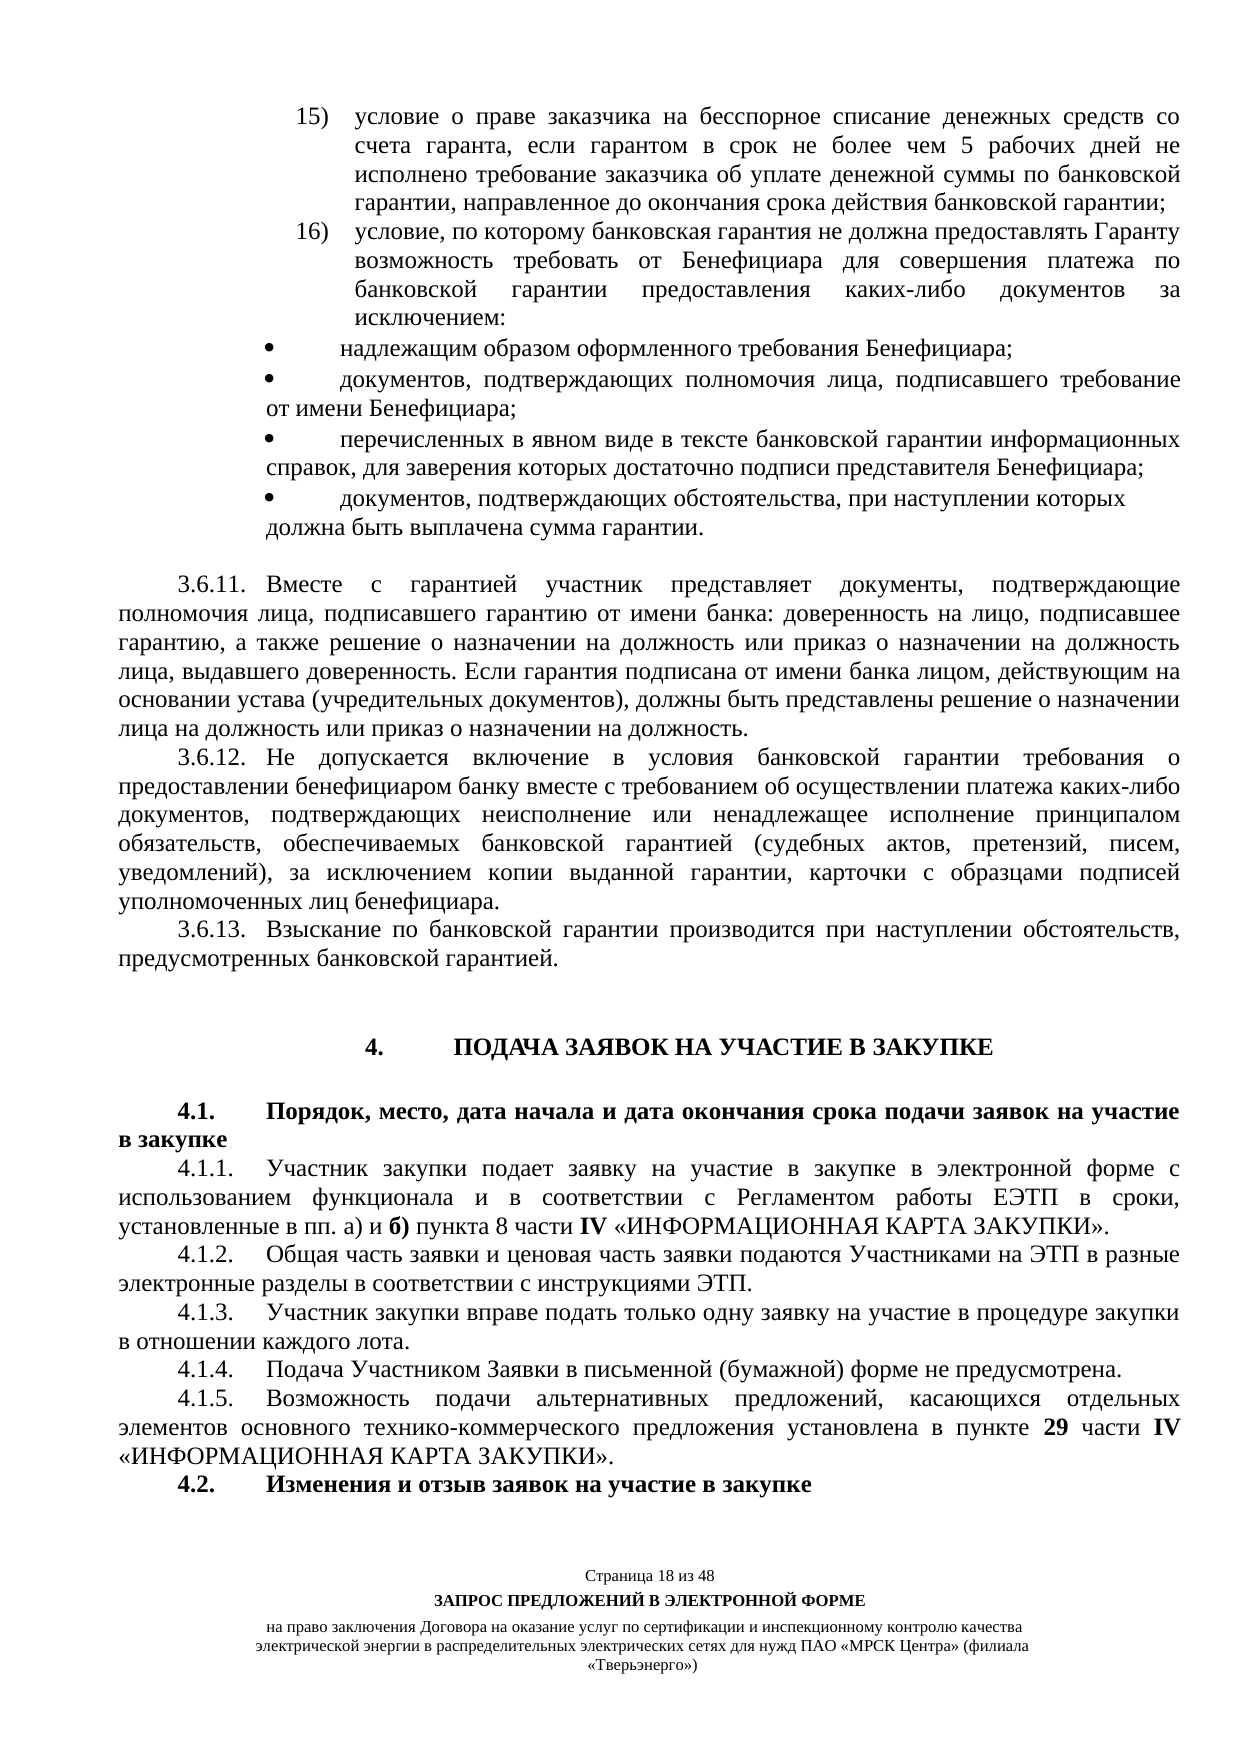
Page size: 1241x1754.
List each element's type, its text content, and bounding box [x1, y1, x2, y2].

subtitle Взыскание по банковской гарантии производится при наступлении обстоятельств, предусмотренных банковской гарантией. [118, 914, 1181, 972]
list документов, подтверждающих обстоятельства, при наступлении которых должна быть выплачена сумма гарантии. [265, 483, 1181, 541]
subtitle Порядок, место, дата начала и дата окончания срока подачи заявок на участие в закупке [118, 1096, 1181, 1153]
list надлежащим образом оформленного требования Бенефициара; [265, 333, 1181, 362]
subtitle Участник закупки подает заявку на участие в закупке в электронной форме с использованием функционала и в соответствии с Регламентом работы ЕЭТП в сроки, установленные в пп. а) и б) пункта 8 части IV «ИНФОРМАЦИОННАЯ КАРТА ЗАКУПКИ». [118, 1153, 1181, 1239]
subtitle Возможность подачи альтернативных предложений, касающихся отдельных элементов основного технико-коммерческого предложения установлена в пункте 29 части IV «ИНФОРМАЦИОННАЯ КАРТА ЗАКУПКИ». [118, 1383, 1181, 1469]
list документов, подтверждающих полномочия лица, подписавшего требование от имени Бенефициара; [265, 364, 1181, 422]
list условие о праве заказчика на бесспорное списание денежных средств со счета гаранта, если гарантом в срок не более чем 5 рабочих дней не исполнено требование заказчика об уплате денежной суммы по банковской гарантии, направленное до окончания срока действия банковской гарантии; [295, 101, 1181, 216]
subtitle Общая часть заявки и ценовая часть заявки подаются Участниками на ЭТП в разные электронные разделы в соответствии с инструкциями ЭТП. [118, 1239, 1181, 1297]
list условие, по которому банковская гарантия не должна предоставлять Гаранту возможность требовать от Бенефициара для совершения платежа по банковской гарантии предоставления каких-либо документов за исключением: [295, 216, 1181, 331]
subtitle Не допускается включение в условия банковской гарантии требования о предоставлении бенефициаром банку вместе с требованием об осуществлении платежа каких-либо документов, подтверждающих неисполнение или ненадлежащее исполнение принципалом обязательств, обеспечиваемых банковской гарантией (судебных актов, претензий, писем, уведомлений), за исключением копии выданной гарантии, карточки с образцами подписей уполномоченных лиц бенефициара. [118, 742, 1181, 914]
subtitle Участник закупки вправе подать только одну заявку на участие в процедуре закупки в отношении каждого лота. [118, 1297, 1181, 1354]
subtitle Изменения и отзыв заявок на участие в закупке [118, 1469, 1181, 1498]
subtitle ПОДАЧА ЗАЯВОК НА УЧАСТИЕ В ЗАКУПКЕ [118, 1032, 1181, 1061]
list перечисленных в явном виде в тексте банковской гарантии информационных справок, для заверения которых достаточно подписи представителя Бенефициара; [265, 424, 1181, 481]
subtitle Подача Участником Заявки в письменной (бумажной) форме не предусмотрена. [118, 1354, 1181, 1383]
subtitle Вместе с гарантией участник представляет документы, подтверждающие полномочия лица, подписавшего гарантию от имени банка: доверенность на лицо, подписавшее гарантию, а также решение о назначении на должность или приказ о назначении на должность лица, выдавшего доверенность. Если гарантия подписана от имени банка лицом, действующим на основании устава (учредительных документов), должны быть представлены решение о назначении лица на должность или приказ о назначении на должность. [118, 569, 1181, 742]
